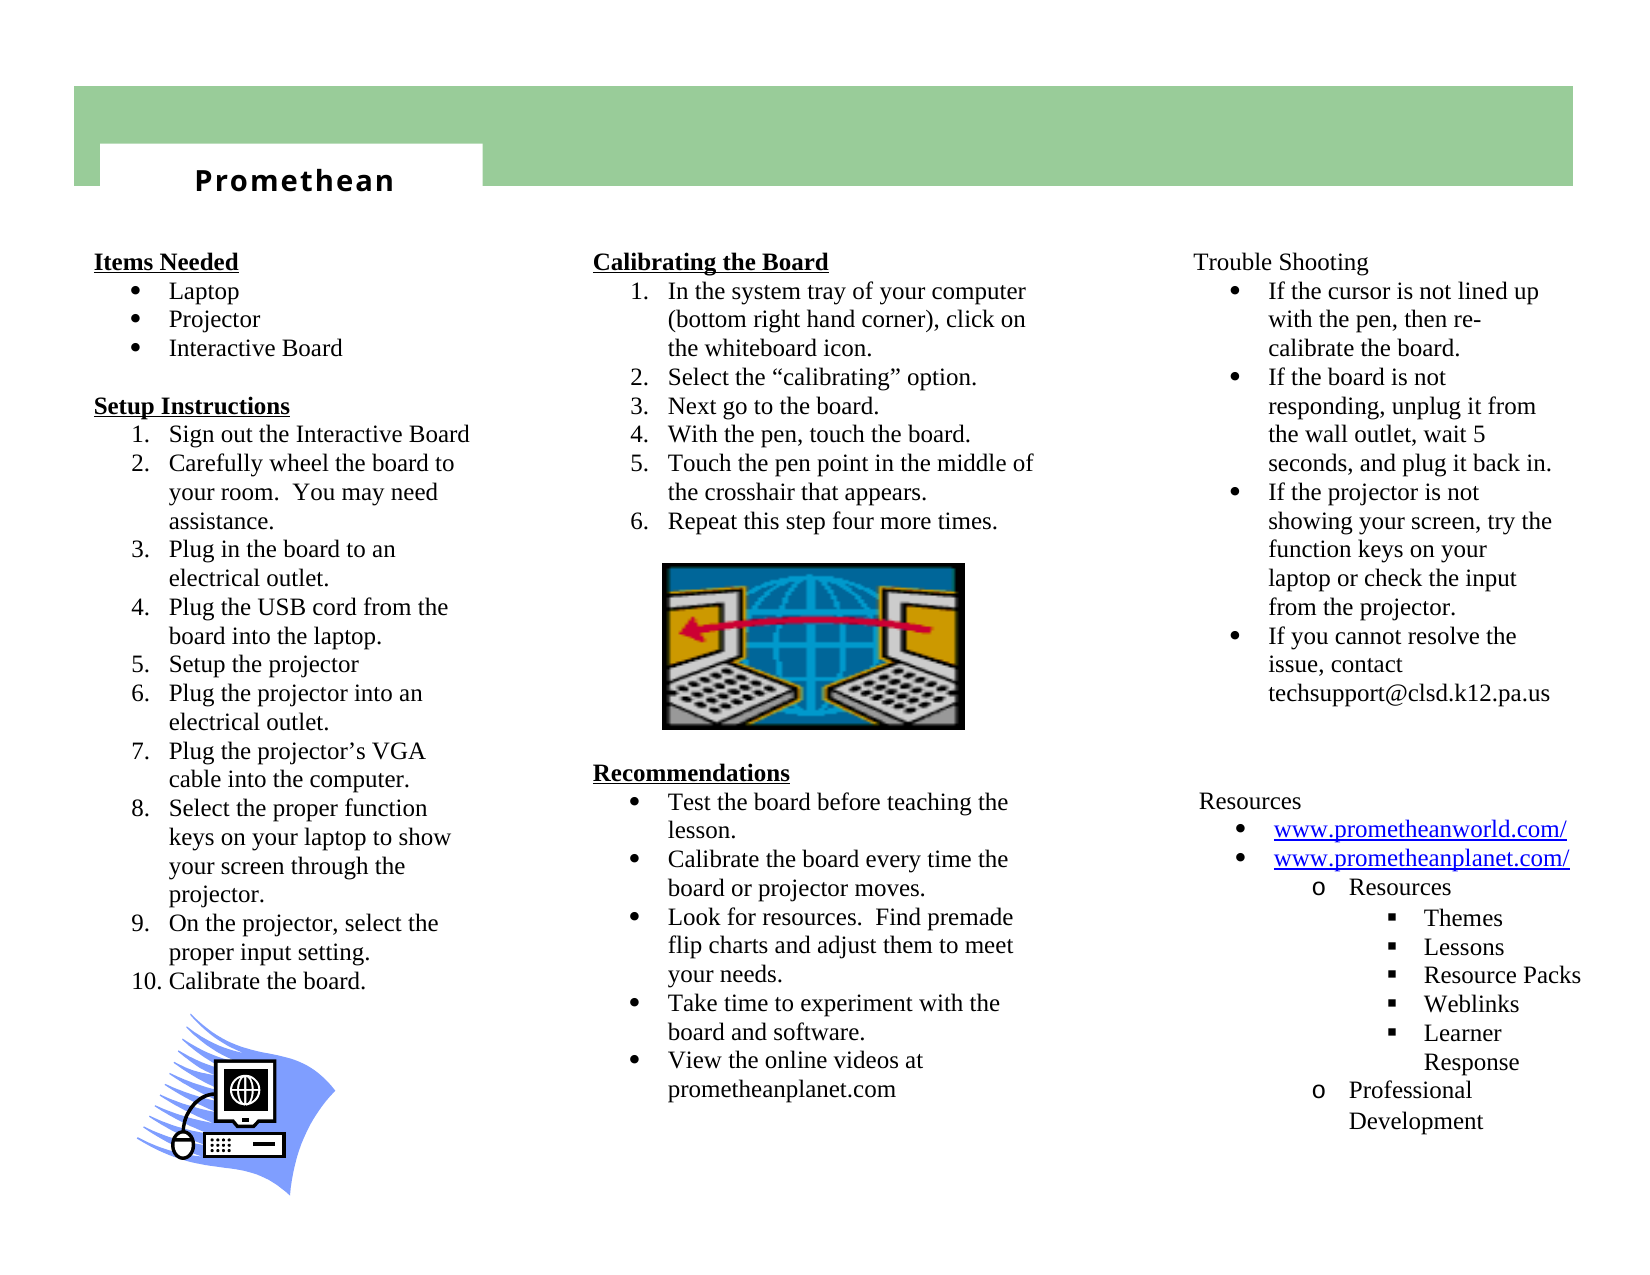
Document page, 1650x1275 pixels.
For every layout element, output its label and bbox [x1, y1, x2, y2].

picture [662, 563, 965, 730]
